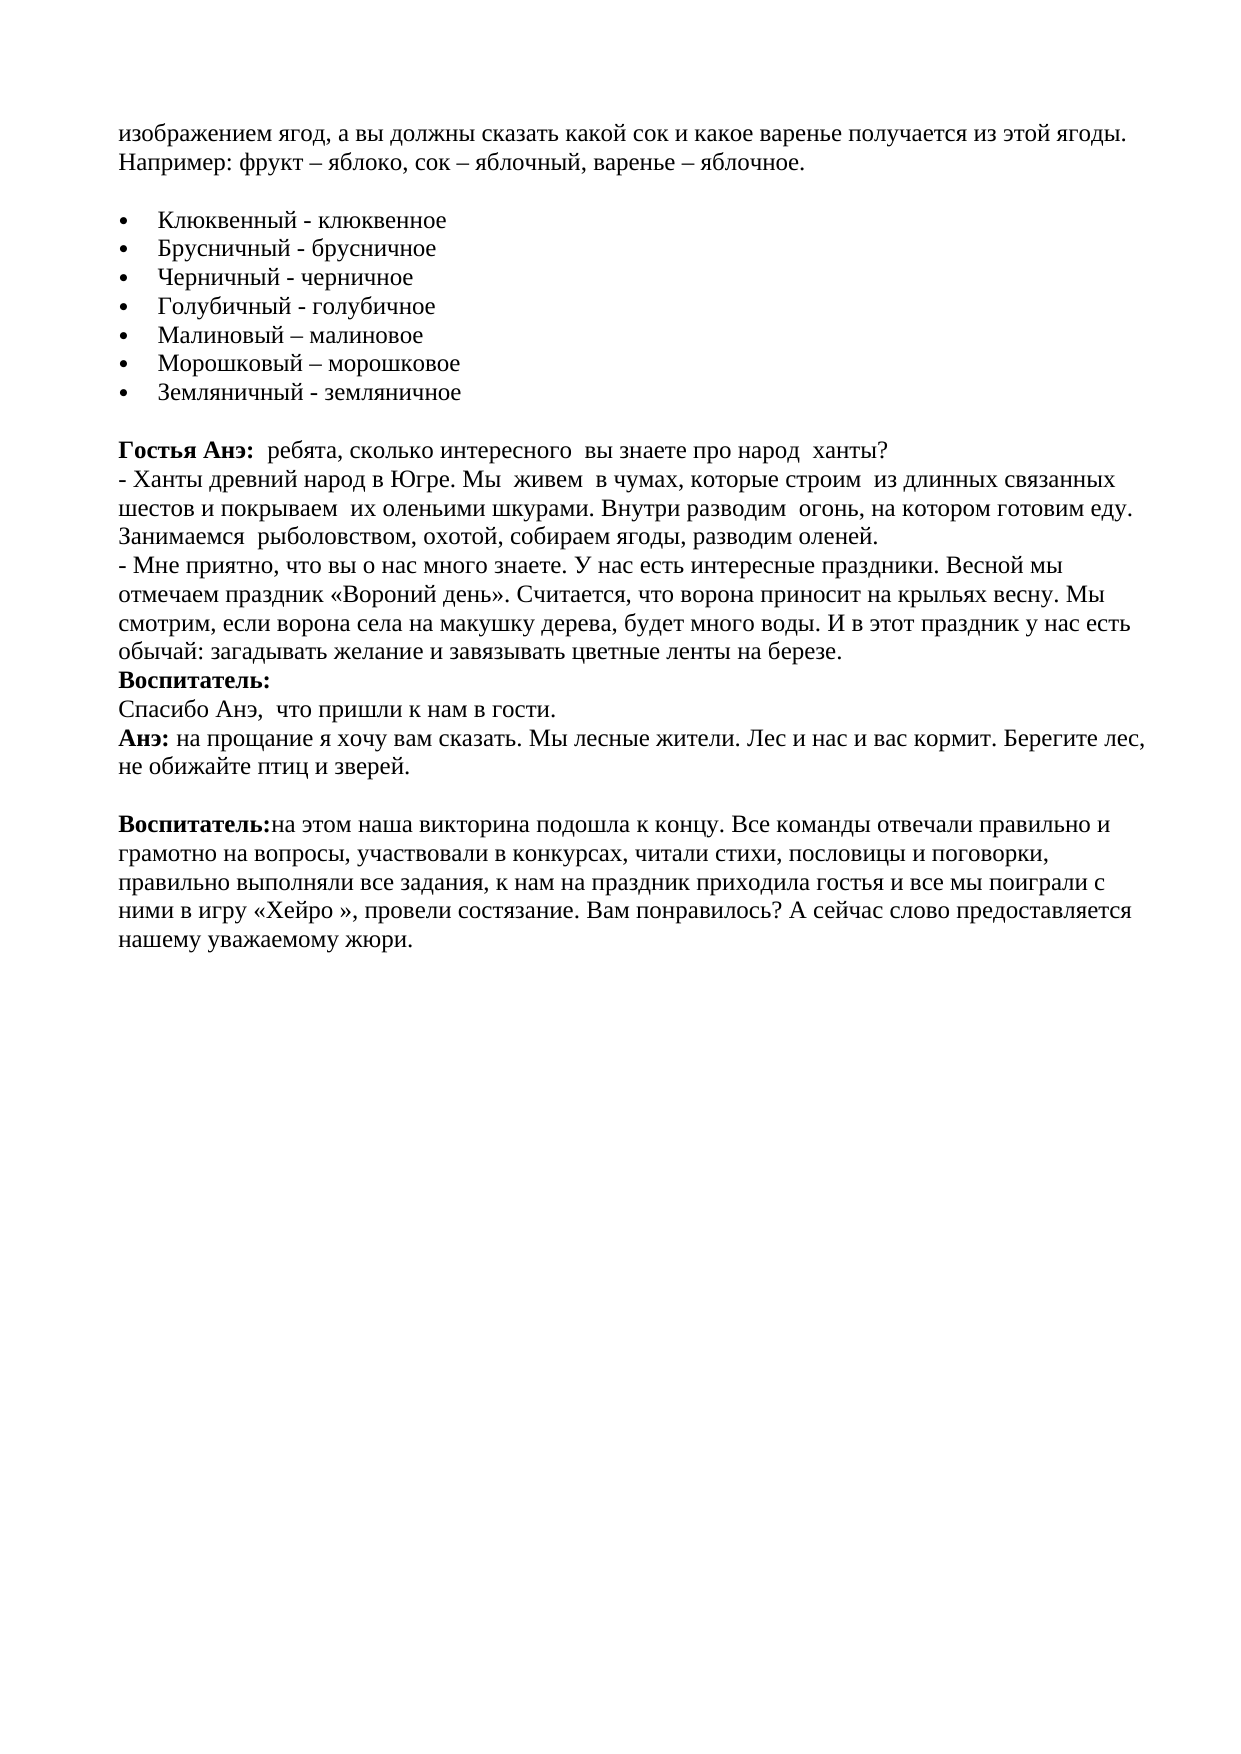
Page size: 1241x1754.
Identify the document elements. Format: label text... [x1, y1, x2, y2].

text Гостья Анэ: ребята, сколько интересного вы знаете про народ ханты? - Ханты древний народ в Югре. Мы живем в чумах, которые строим из длинных связанных шестов и покрываем их оленьими шкурами. Внутри разводим огонь, на котором готовим еду. Занимаемся рыболовством, охотой, собираем ягоды, разводим оленей. - Мне приятно, что вы о нас много знаете. У нас есть интересные праздники. Весной мы отмечаем праздник «Вороний день». Считается, что ворона приносит на крыльях весну. Мы смотрим, если ворона села на макушку дерева, будет много воды. И в этот праздник у нас есть обычай: загадывать желание и завязывать цветные ленты на березе. Воспитатель: Спасибо Анэ, что пришли к нам в гости. Анэ: на прощание я хочу вам сказать. Мы лесные жители. Лес и нас и вас кормит. Берегите лес, не обижайте птиц и зверей. [118, 435, 1152, 780]
list Клюквенный - клюквенное [120, 205, 1152, 233]
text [118, 118, 1152, 176]
list Морошковый – морошковое [120, 348, 1152, 377]
list Голубичный - голубичное [120, 291, 1152, 320]
list Земляничный - земляничное [120, 377, 1152, 406]
list Малиновый – малиновое [120, 320, 1152, 348]
list Брусничный - брусничное [120, 233, 1152, 262]
list Черничный - черничное [120, 262, 1152, 291]
text Воспитатель:на этом наша викторина подошла к концу. Все команды отвечали правильно и грамотно на вопросы, участвовали в конкурсах, читали стихи, пословицы и поговорки, правильно выполняли все задания, к нам на праздник приходила гостья и все мы поиграли с ними в игру «Хейро », провели состязание. Вам понравилось? А сейчас слово предоставляется нашему уважаемому жюри. [118, 809, 1152, 953]
